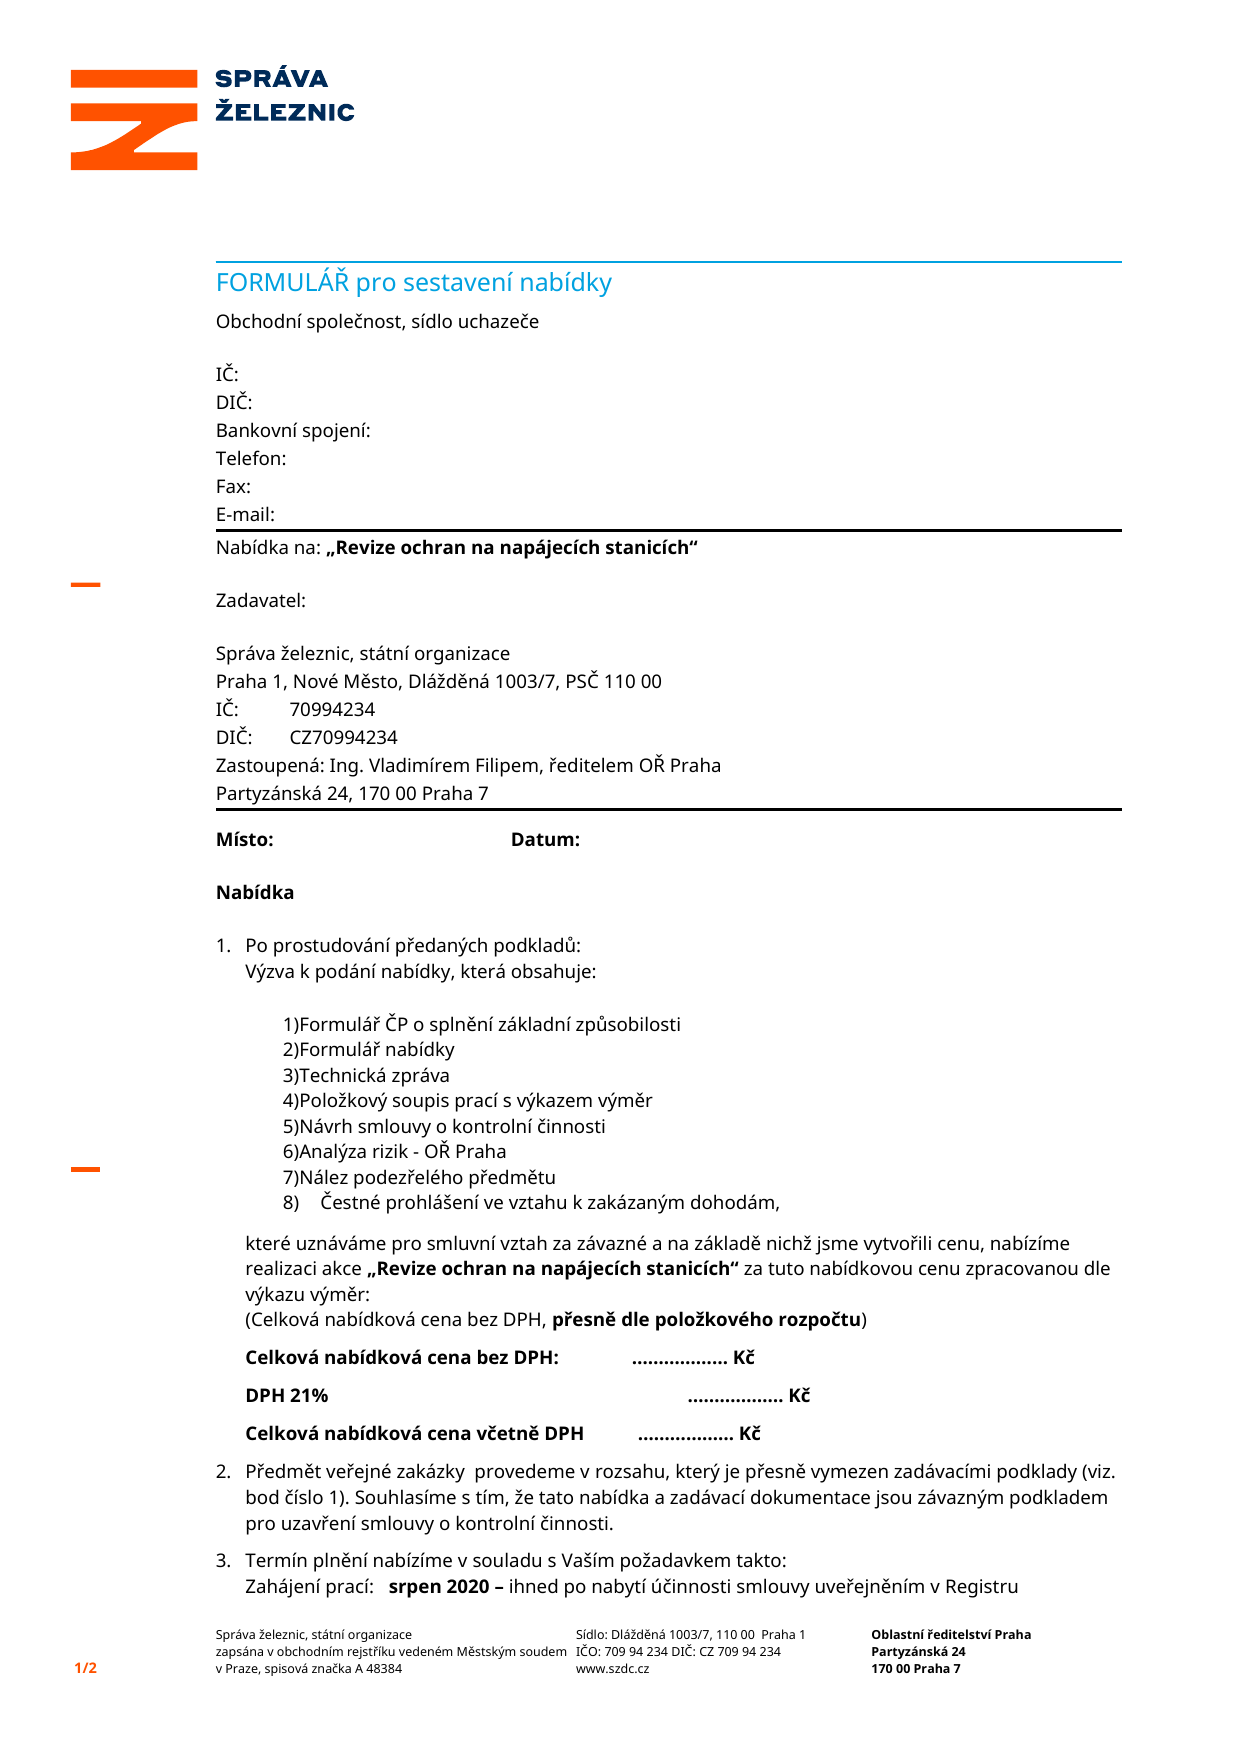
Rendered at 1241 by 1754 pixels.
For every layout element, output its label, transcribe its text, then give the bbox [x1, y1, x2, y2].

text Obchodní společnost, sídlo uchazeče [216, 308, 1122, 334]
text E-mail: [216, 501, 1122, 529]
text Praha 1, Nové Město, Dlážděná 1003/7, PSČ 110 00 [216, 668, 1122, 694]
text Výzva k podání nabídky, která obsahuje: [216, 958, 1122, 983]
text Nabídka [216, 879, 1122, 905]
text DIČ: CZ70994234 [216, 724, 1122, 750]
text Fax: [216, 473, 1122, 499]
text Místo: Datum: [216, 826, 1122, 852]
text Správa železnic, státní organizace [216, 641, 1122, 666]
list Po prostudování předaných podkladů: [216, 932, 1122, 958]
list Formulář ČP o splnění základní způsobilosti [283, 1011, 1122, 1036]
text Celková nabídková cena včetně DPH ……………… Kč [245, 1421, 1122, 1446]
text Zadavatel: [216, 587, 1122, 613]
text DIČ: [216, 389, 1122, 415]
text Zastoupená: Ing. Vladimírem Filipem, ředitelem OŘ Praha [216, 753, 1122, 778]
list Nález podezřelého předmětu [283, 1164, 1122, 1189]
text Telefon: [216, 445, 1122, 471]
text IČ: 70994234 [216, 697, 1122, 722]
list Termín plnění nabízíme v souladu s Vaším požadavkem takto: [216, 1548, 1122, 1573]
list Formulář nabídky [283, 1036, 1122, 1062]
text Zahájení prací: srpen 2020 – ihned po nabytí účinnosti smlouvy uveřejněním v Registru [245, 1573, 1122, 1599]
text Celková nabídková cena bez DPH: ……………… Kč [245, 1345, 1122, 1370]
text IČ: [216, 361, 1122, 387]
list Předmět veřejné zakázky provedeme v rozsahu, který je přesně vymezen zadávacími podklady (viz. bod číslo 1). Souhlasíme s tím, že tato nabídka a zadávací dokumentace jsou závazným podkladem pro uzavření smlouvy o kontrolní činnosti. [216, 1459, 1122, 1535]
list Návrh smlouvy o kontrolní činnosti [283, 1113, 1122, 1138]
subtitle FORMULÁŘ pro sestavení nabídky [216, 263, 1122, 298]
list Čestné prohlášení ve vztahu k zakázaným dohodám, [283, 1189, 1122, 1215]
text Bankovní spojení: [216, 417, 1122, 443]
text Partyzánská 24, 170 00 Praha 7 [216, 781, 1122, 808]
text (Celková nabídková cena bez DPH, přesně dle položkového rozpočtu) [245, 1307, 1122, 1332]
list Technická zpráva [283, 1062, 1122, 1087]
list Položkový soupis prací s výkazem výměr [283, 1087, 1122, 1113]
text Nabídka na: „Revize ochran na napájecích stanicích“ [216, 534, 1122, 560]
text DPH 21% ……………… Kč [245, 1383, 1122, 1408]
list Analýza rizik - OŘ Praha [283, 1138, 1122, 1164]
text které uznáváme pro smluvní vztah za závazné a na základě nichž jsme vytvořili cenu, nabízíme realizaci akce „Revize ochran na napájecích stanicích“ za tuto nabídkovou cenu zpracovanou dle výkazu výměr: [245, 1230, 1122, 1307]
